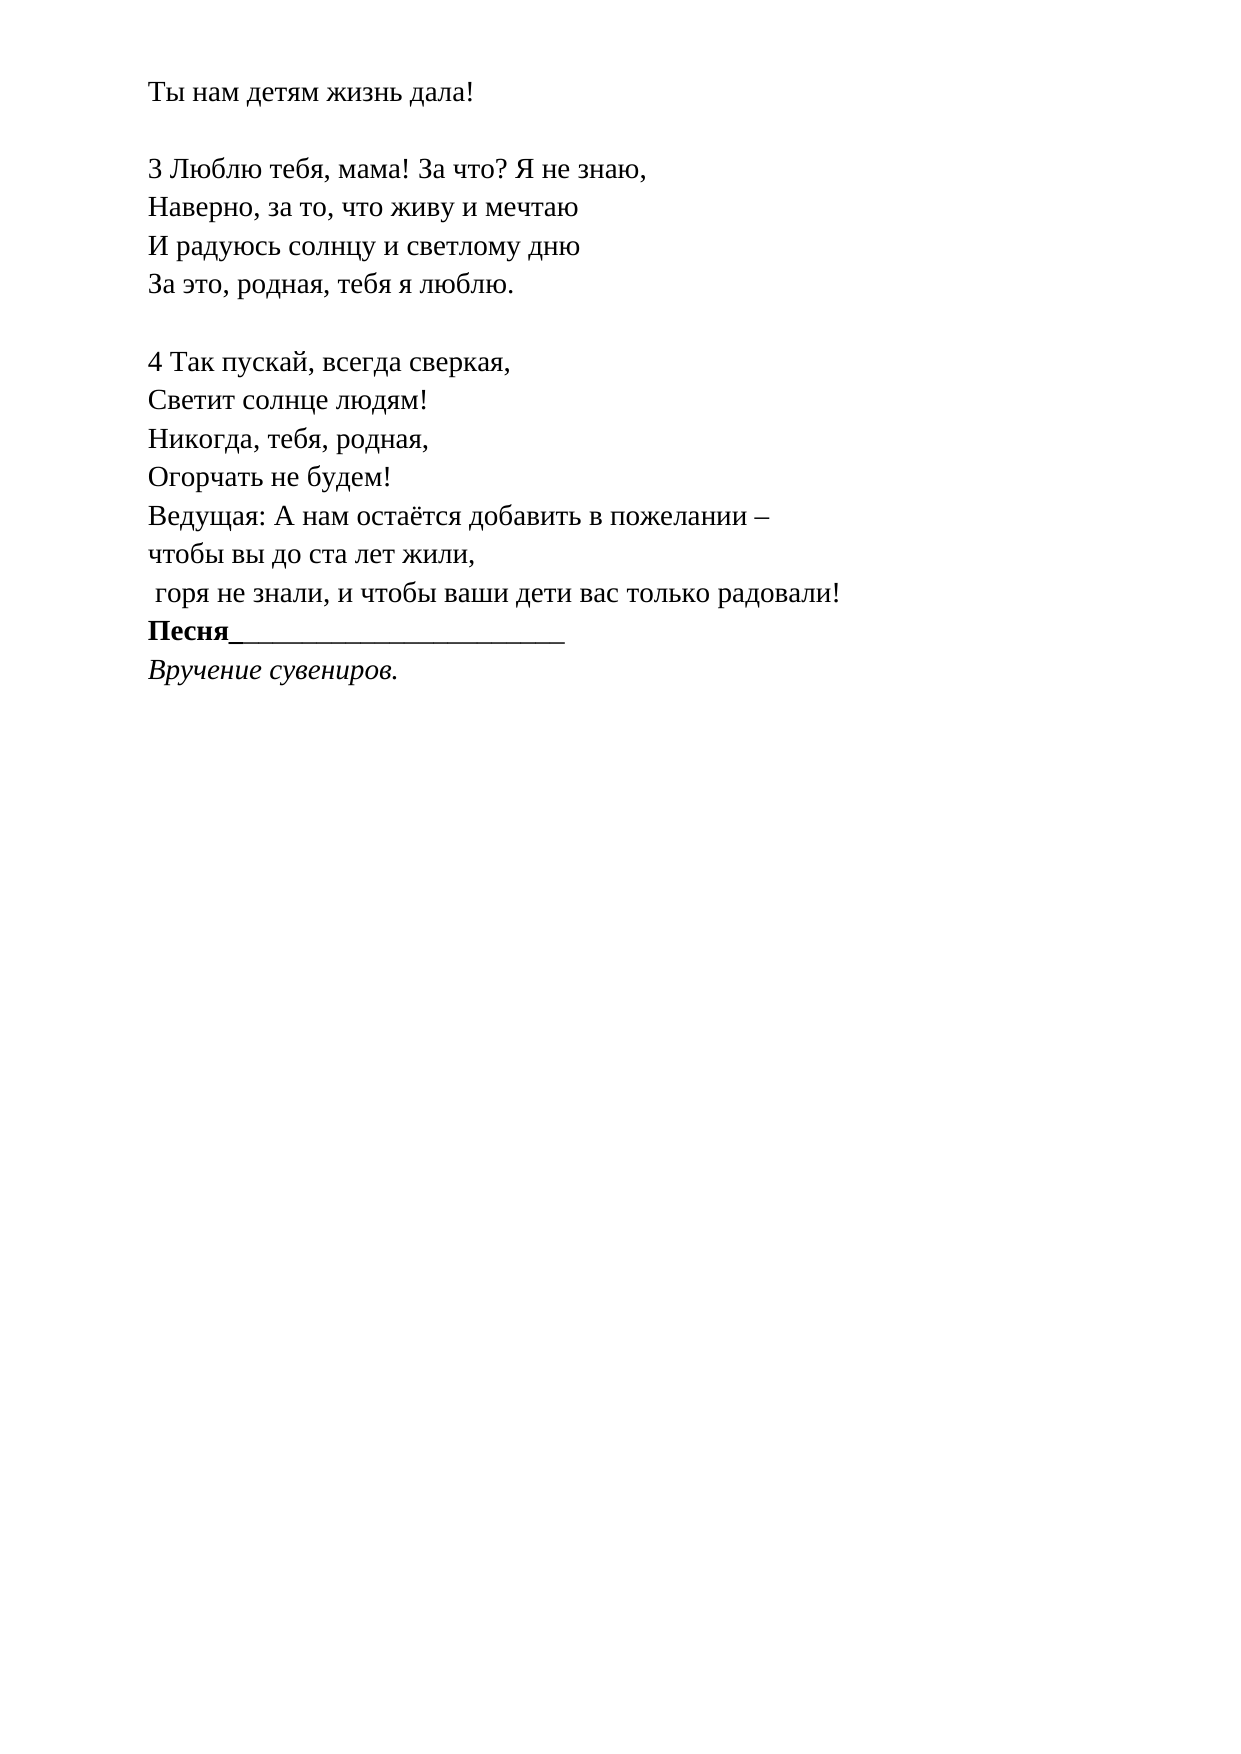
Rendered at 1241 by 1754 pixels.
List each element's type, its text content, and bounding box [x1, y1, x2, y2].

text горя не знали, и чтобы ваши дети вас только радовали! [148, 575, 1152, 608]
text 3 Люблю тебя, мама! За что? Я не знаю, [148, 151, 1152, 184]
text 4 Так пускай, всегда сверкая, [148, 344, 1152, 377]
text И радуюсь солнцу и светлому дню [148, 228, 1152, 262]
text Огорчать не будем! [148, 459, 1152, 493]
text чтобы вы до ста лет жили, [148, 536, 1152, 570]
text Вручение сувениров. [148, 652, 1152, 686]
text Никогда, тебя, родная, [148, 421, 1152, 454]
text За это, родная, тебя я люблю. [148, 267, 1152, 300]
text Ведущая: А нам остаётся добавить в пожелании – [148, 498, 1152, 531]
text Наверно, за то, что живу и мечтаю [148, 189, 1152, 223]
text Ты нам детям жизнь дала! [148, 74, 1152, 107]
text Песня_______________________ [148, 613, 1152, 647]
text Светит солнце людям! [148, 382, 1152, 416]
